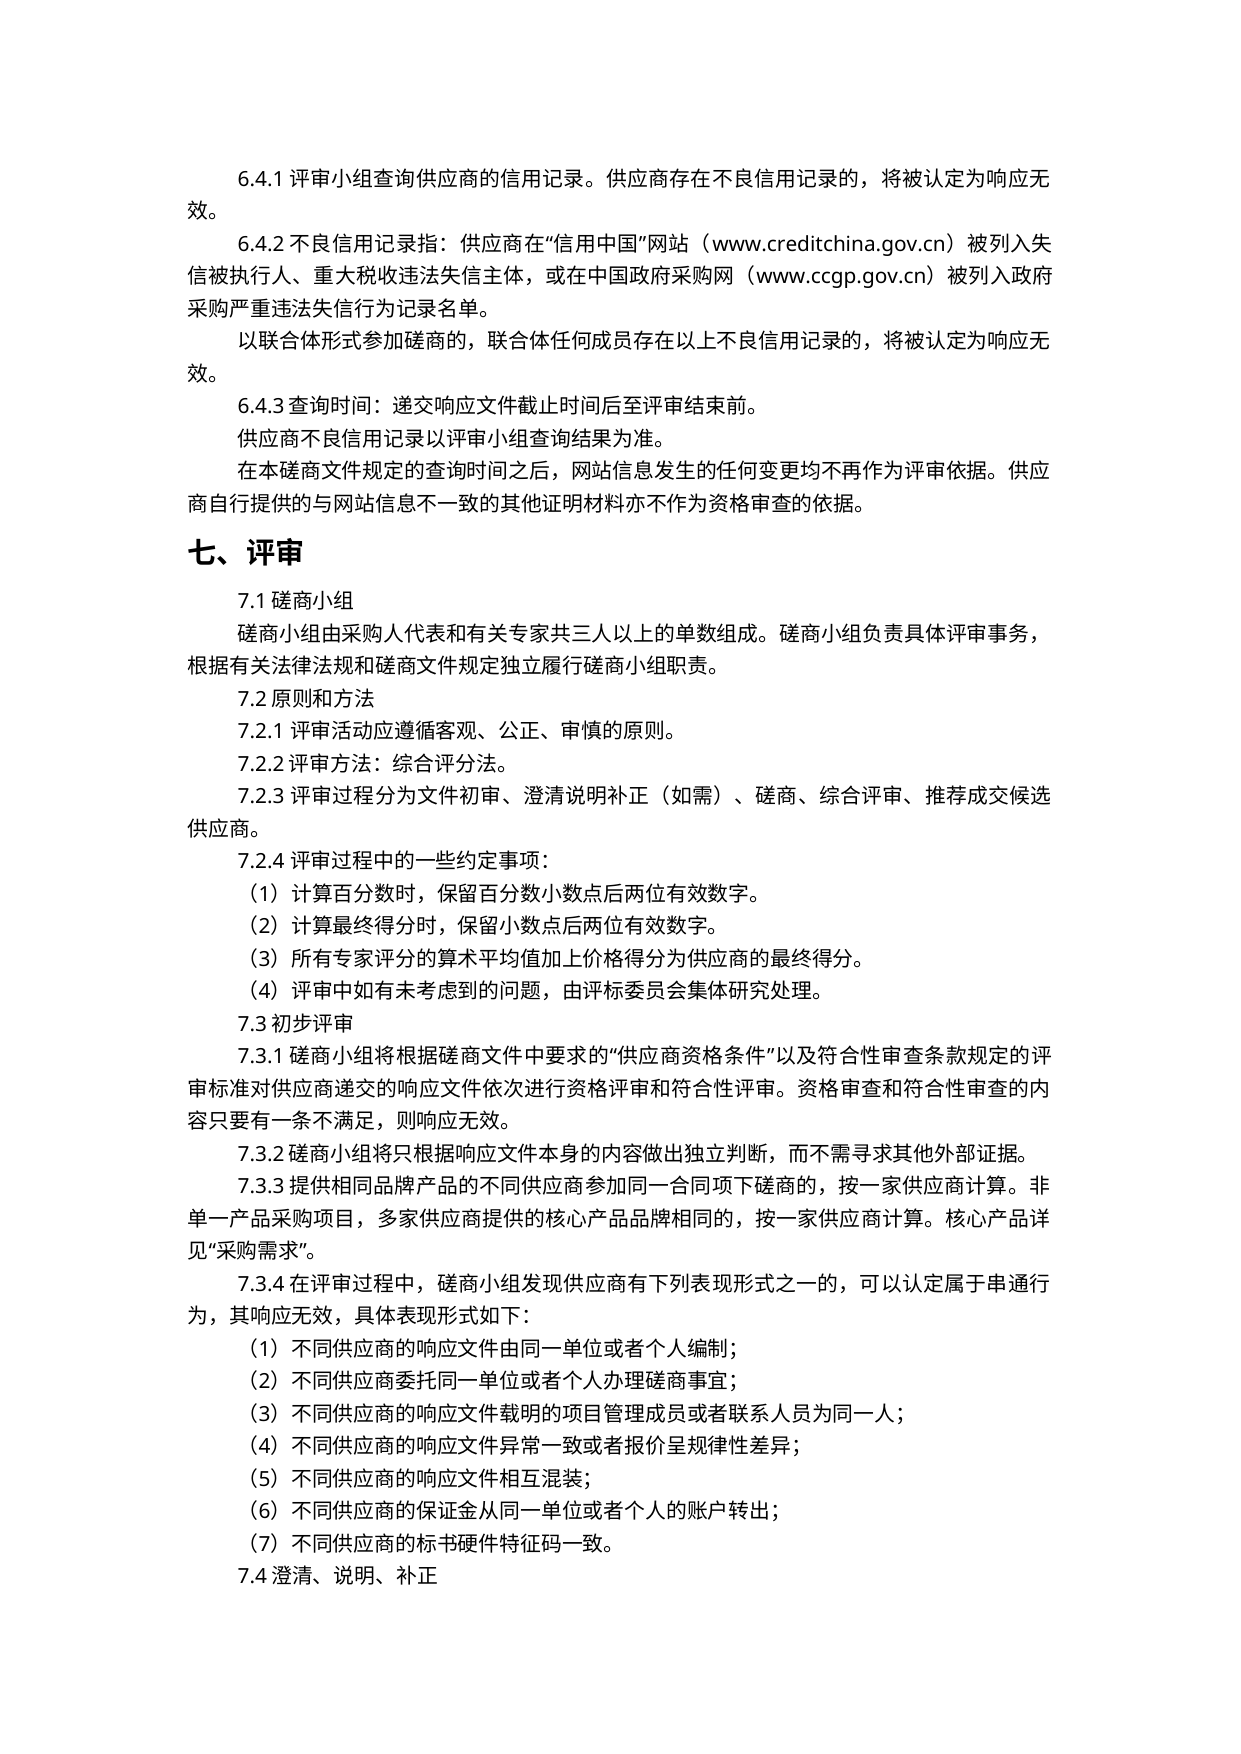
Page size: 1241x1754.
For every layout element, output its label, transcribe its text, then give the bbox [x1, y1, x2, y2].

text 7.2.2评审方法：综合评分法。 [187, 747, 1053, 779]
text 以联合体形式参加磋商的，联合体任何成员存在以上不良信用记录的，将被认定为响应无效。 [187, 324, 1053, 389]
text （3）所有专家评分的算术平均值加上价格得分为供应商的最终得分。 [187, 942, 1053, 974]
text 7.4澄清、说明、补正 [187, 1559, 1053, 1592]
text 7.3.2磋商小组将只根据响应文件本身的内容做出独立判断，而不需寻求其他外部证据。 [187, 1137, 1053, 1169]
text 6.4.2不良信用记录指：供应商在“信用中国”网站（www.creditchina.gov.cn）被列入失信被执行人、重大税收违法失信主体，或在中国政府采购网（www.ccgp.gov.cn）被列入政府采购严重违法失信行为记录名单。 [187, 227, 1053, 324]
text （5）不同供应商的响应文件相互混装； [187, 1462, 1053, 1494]
text 7.3.1磋商小组将根据磋商文件中要求的“供应商资格条件”以及符合性审查条款规定的评审标准对供应商递交的响应文件依次进行资格评审和符合性评审。资格审查和符合性审查的内容只要有一条不满足，则响应无效。 [187, 1039, 1053, 1137]
text （6）不同供应商的保证金从同一单位或者个人的账户转出； [187, 1494, 1053, 1527]
text （1）计算百分数时，保留百分数小数点后两位有效数字。 [187, 877, 1053, 909]
text （2）不同供应商委托同一单位或者个人办理磋商事宜； [187, 1364, 1053, 1397]
text 7.3.3提供相同品牌产品的不同供应商参加同一合同项下磋商的，按一家供应商计算。非单一产品采购项目，多家供应商提供的核心产品品牌相同的，按一家供应商计算。核心产品详见“采购需求”。 [187, 1169, 1053, 1267]
text （4）评审中如有未考虑到的问题，由评标委员会集体研究处理。 [187, 974, 1053, 1007]
text 在本磋商文件规定的查询时间之后，网站信息发生的任何变更均不再作为评审依据。供应商自行提供的与网站信息不一致的其他证明材料亦不作为资格审查的依据。 [187, 454, 1053, 519]
text 7.2.4 评审过程中的一些约定事项： [187, 844, 1053, 877]
text （3）不同供应商的响应文件载明的项目管理成员或者联系人员为同一人； [187, 1397, 1053, 1429]
text 7.3初步评审 [187, 1007, 1053, 1039]
text 6.4.1评审小组查询供应商的信用记录。供应商存在不良信用记录的，将被认定为响应无效。 [187, 162, 1053, 227]
text 7.2.1 评审活动应遵循客观、公正、审慎的原则。 [187, 714, 1053, 747]
text 6.4.3查询时间：递交响应文件截止时间后至评审结束前。 [187, 389, 1053, 422]
text 7.2原则和方法 [187, 682, 1053, 714]
text 磋商小组由采购人代表和有关专家共三人以上的单数组成。磋商小组负责具体评审事务，根据有关法律法规和磋商文件规定独立履行磋商小组职责。 [187, 617, 1053, 682]
text （1）不同供应商的响应文件由同一单位或者个人编制； [187, 1332, 1053, 1364]
text 7.1磋商小组 [187, 584, 1053, 617]
text （4）不同供应商的响应文件异常一致或者报价呈规律性差异； [187, 1429, 1053, 1462]
text 7.2.3 评审过程分为文件初审、澄清说明补正（如需）、磋商、综合评审、推荐成交候选供应商。 [187, 779, 1053, 844]
text 七、评审 [187, 519, 1053, 584]
text 7.3.4在评审过程中，磋商小组发现供应商有下列表现形式之一的，可以认定属于串通行为，其响应无效，具体表现形式如下： [187, 1267, 1053, 1332]
text 供应商不良信用记录以评审小组查询结果为准。 [187, 422, 1053, 454]
text （7）不同供应商的标书硬件特征码一致。 [187, 1527, 1053, 1559]
text （2）计算最终得分时，保留小数点后两位有效数字。 [187, 909, 1053, 942]
